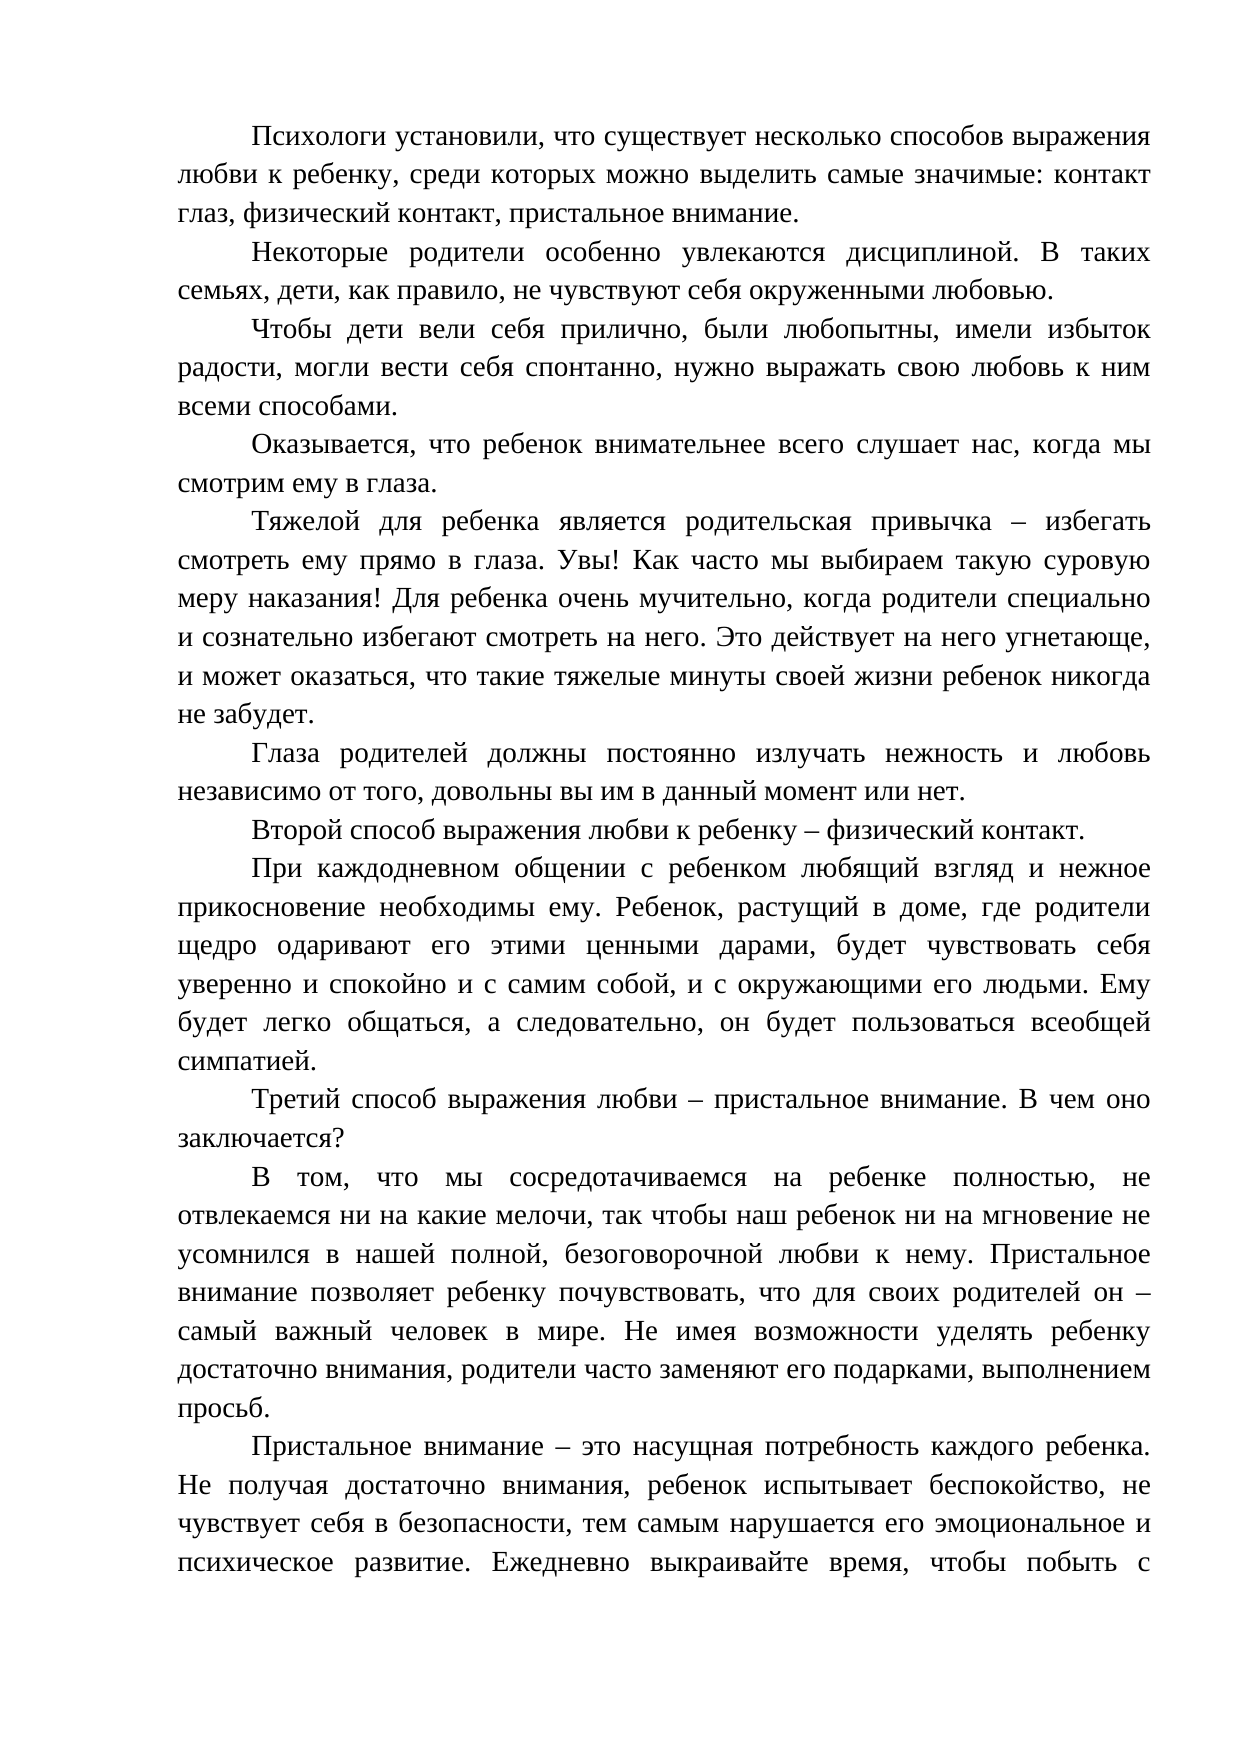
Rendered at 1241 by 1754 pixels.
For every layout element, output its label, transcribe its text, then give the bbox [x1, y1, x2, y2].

list Тяжелой для ребенка является родительская привычка – избегать смотреть ему прямо в глаза. Увы! Как часто мы выбираем такую суровую меру наказания! Для ребенка очень мучительно, когда родители специально и сознательно избегают смотреть на него. Это действует на него угнетающе, и может оказаться, что такие тяжелые минуты своей жизни ребенок никогда не забудет. [177, 503, 1152, 730]
list Оказывается, что ребенок внимательнее всего слушает нас, когда мы смотрим ему в глаза. [177, 426, 1152, 498]
list В том, что мы сосредотачиваемся на ребенке полностью, не отвлекаемся ни на какие мелочи, так чтобы наш ребенок ни на мгновение не усомнился в нашей полной, безоговорочной любви к нему. Пристальное внимание позволяет ребенку почувствовать, что для своих родителей он – самый важный человек в мире. Не имея возможности уделять ребенку достаточно внимания, родители часто заменяют его подарками, выполнением просьб. [177, 1159, 1152, 1423]
list Некоторые родители особенно увлекаются дисциплиной. В таких семьях, дети, как правило, не чувствуют себя окруженными любовью. [177, 234, 1152, 306]
list Третий способ выражения любви – пристальное внимание. В чем оно заключается? [177, 1082, 1152, 1154]
list Чтобы дети вели себя прилично, были любопытны, имели избыток радости, могли вести себя спонтанно, нужно выражать свою любовь к ним всеми способами. [177, 311, 1152, 421]
list Глаза родителей должны постоянно излучать нежность и любовь независимо от того, довольны вы им в данный момент или нет. [177, 735, 1152, 807]
list Психологи установили, что существует несколько способов выражения любви к ребенку, среди которых можно выделить самые значимые: контакт глаз, физический контакт, пристальное внимание. [177, 118, 1152, 229]
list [177, 1428, 1152, 1578]
list При каждодневном общении с ребенком любящий взгляд и нежное прикосновение необходимы ему. Ребенок, растущий в доме, где родители щедро одаривают его этими ценными дарами, будет чувствовать себя уверенно и спокойно и с самим собой, и с окружающими его людьми. Ему будет легко общаться, а следовательно, он будет пользоваться всеобщей симпатией. [177, 850, 1152, 1077]
list Второй способ выражения любви к ребенку – физический контакт. [177, 812, 1152, 845]
